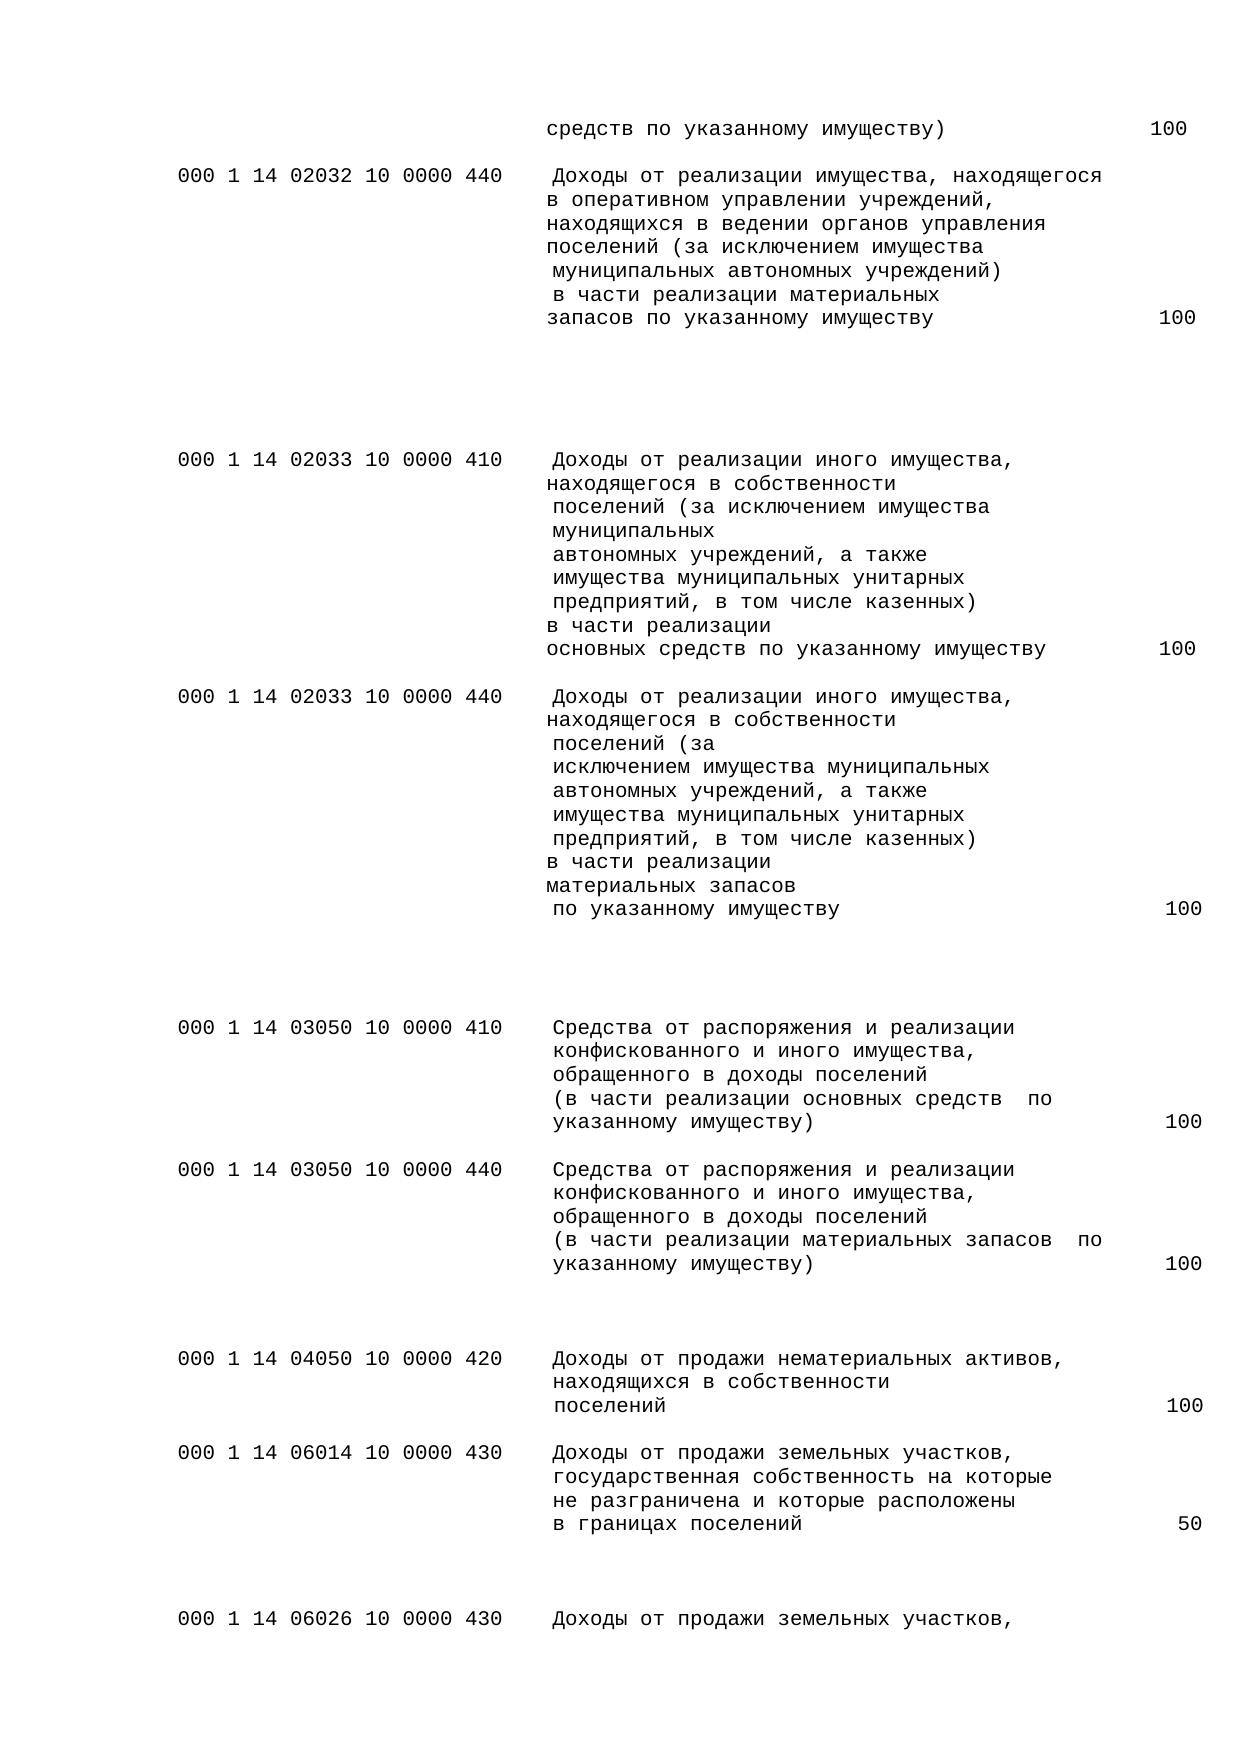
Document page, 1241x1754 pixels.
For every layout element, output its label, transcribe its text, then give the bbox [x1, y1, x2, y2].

text запасов по указанному имуществу 100 [177, 307, 1211, 331]
text 000 1 14 02032 10 0000 440 Доходы от реализации имущества, находящегося [177, 165, 1211, 189]
text 000 1 14 04050 10 0000 420 Доходы от продажи нематериальных активов, [177, 1348, 1211, 1371]
text муниципальных автономных учреждений) [177, 260, 1211, 284]
text имущества муниципальных унитарных [177, 804, 1211, 827]
text (в части реализации материальных запасов по [177, 1229, 1211, 1253]
text муниципальных [177, 520, 1211, 544]
text конфискованного и иного имущества, [177, 1182, 1211, 1206]
text 000 1 14 02033 10 0000 410 Доходы от реализации иного имущества, [177, 449, 1211, 473]
text 000 1 14 03050 10 0000 440 Средства от распоряжения и реализации [177, 1158, 1211, 1182]
text материальных запасов [177, 875, 1211, 898]
text в части реализации [177, 615, 1211, 638]
text государственная собственность на которые [177, 1466, 1211, 1489]
text находящегося в собственности [177, 709, 1211, 733]
text обращенного в доходы поселений [177, 1206, 1211, 1229]
text поселений (за [177, 733, 1211, 757]
text 000 1 14 06026 10 0000 430 Доходы от продажи земельных участков, [177, 1608, 1211, 1631]
text в границах поселений 50 [177, 1513, 1211, 1537]
text исключением имущества муниципальных [177, 757, 1211, 780]
text предприятий, в том числе казенных) [177, 591, 1211, 615]
text в части реализации [177, 851, 1211, 875]
text автономных учреждений, а также [177, 544, 1211, 567]
text (в части реализации основных средств по [177, 1088, 1211, 1111]
text находящегося в собственности [177, 473, 1211, 496]
text по указанному имуществу 100 [177, 898, 1211, 922]
text 000 1 14 03050 10 0000 410 Средства от распоряжения и реализации [177, 1017, 1211, 1040]
text конфискованного и иного имущества, [177, 1040, 1211, 1064]
text 000 1 14 02033 10 0000 440 Доходы от реализации иного имущества, [177, 686, 1211, 709]
text поселений 100 [177, 1395, 1211, 1419]
text указанному имуществу) 100 [177, 1253, 1211, 1277]
text предприятий, в том числе казенных) [177, 827, 1211, 851]
text средств по указанному имуществу) 100 [177, 118, 1211, 142]
text находящихся в ведении органов управления [177, 213, 1211, 236]
text имущества муниципальных унитарных [177, 567, 1211, 591]
text 000 1 14 06014 10 0000 430 Доходы от продажи земельных участков, [177, 1442, 1211, 1466]
text поселений (за исключением имущества [177, 236, 1211, 260]
text поселений (за исключением имущества [177, 496, 1211, 520]
text обращенного в доходы поселений [177, 1064, 1211, 1088]
text указанному имуществу) 100 [177, 1111, 1211, 1135]
text в оперативном управлении учреждений, [177, 189, 1211, 213]
text не разграничена и которые расположены [177, 1489, 1211, 1513]
text в части реализации материальных [177, 284, 1211, 307]
text основных средств по указанному имуществу 100 [177, 638, 1211, 662]
text автономных учреждений, а также [177, 780, 1211, 804]
text находящихся в собственности [177, 1371, 1211, 1395]
